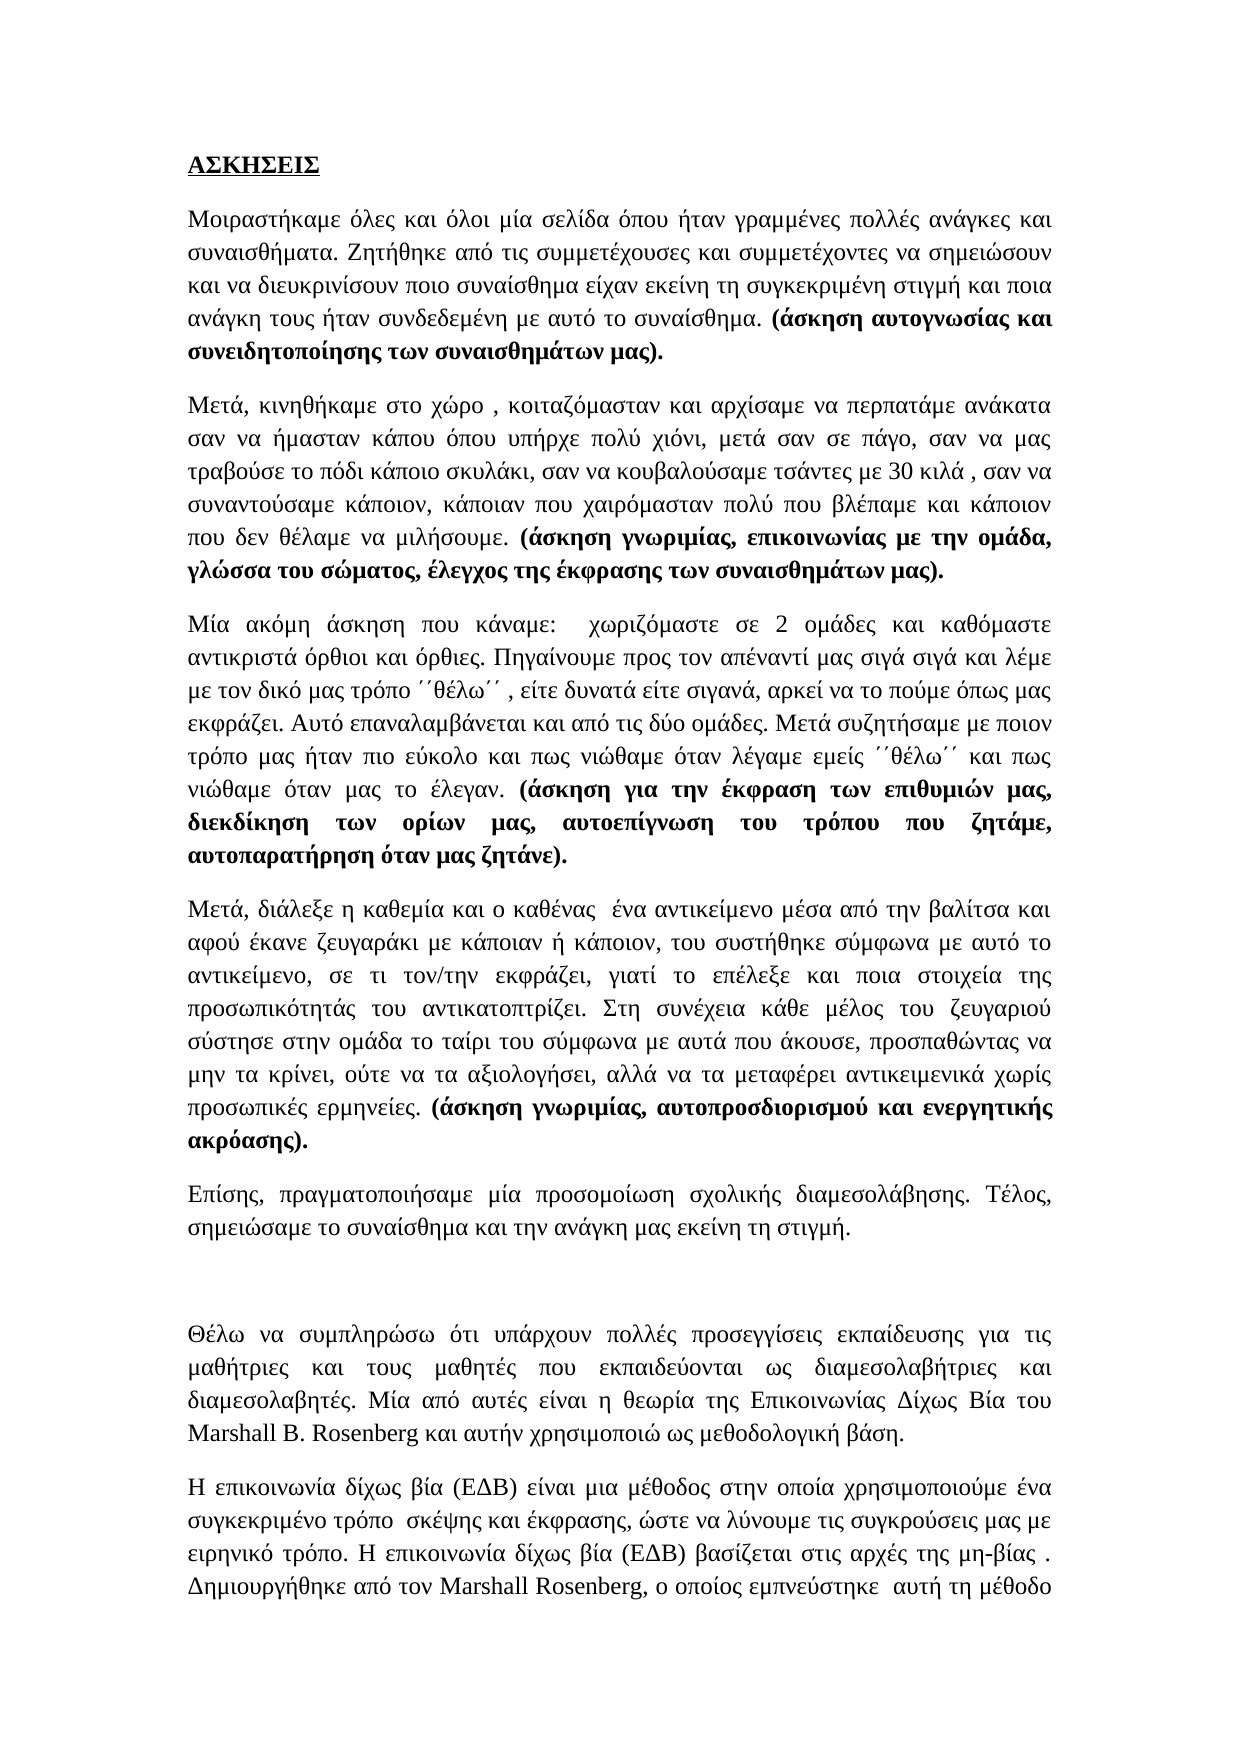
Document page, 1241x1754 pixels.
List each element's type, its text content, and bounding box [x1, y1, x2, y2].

text Μία ακόμη άσκηση που κάναμε: χωριζόμαστε σε 2 ομάδες και καθόμαστε αντικριστά όρθιοι και όρθιες. Πηγαίνουμε προς τον απέναντί μας σιγά σιγά και λέμε με τον δικό μας τρόπο ΄΄θέλω΄΄ , είτε δυνατά είτε σιγανά, αρκεί να το πούμε όπως μας εκφράζει. Αυτό επαναλαμβάνεται και από τις δύο ομάδες. Μετά συζητήσαμε με ποιον τρόπο μας ήταν πιο εύκολο και πως νιώθαμε όταν λέγαμε εμείς ΄΄θέλω΄΄ και πως νιώθαμε όταν μας το έλεγαν. (άσκηση για την έκφραση των επιθυμιών μας, διεκδίκηση των ορίων μας, αυτοεπίγνωση του τρόπου που ζητάμε, αυτοπαρατήρηση όταν μας ζητάνε). [187, 609, 1053, 869]
text Μετά, κινηθήκαμε στο χώρο , κοιταζόμασταν και αρχίσαμε να περπατάμε ανάκατα σαν να ήμασταν κάπου όπου υπήρχε πολύ χιόνι, μετά σαν σε πάγο, σαν να μας τραβούσε το πόδι κάποιο σκυλάκι, σαν να κουβαλούσαμε τσάντες με 30 κιλά , σαν να συναντούσαμε κάποιον, κάποιαν που χαιρόμασταν πολύ που βλέπαμε και κάποιον που δεν θέλαμε να μιλήσουμε. (άσκηση γνωριμίας, επικοινωνίας με την ομάδα, γλώσσα του σώματος, έλεγχος της έκφρασης των συναισθημάτων μας). [187, 390, 1053, 584]
text Μετά, διάλεξε η καθεμία και ο καθένας ένα αντικείμενο μέσα από την βαλίτσα και αφού έκανε ζευγαράκι με κάποιαν ή κάποιον, του συστήθηκε σύμφωνα με αυτό το αντικείμενο, σε τι τον/την εκφράζει, γιατί το επέλεξε και ποια στοιχεία της προσωπικότητάς του αντικατοπτρίζει. Στη συνέχεια κάθε μέλος του ζευγαριού σύστησε στην ομάδα το ταίρι του σύμφωνα με αυτά που άκουσε, προσπαθώντας να μην τα κρίνει, ούτε να τα αξιολογήσει, αλλά να τα μεταφέρει αντικειμενικά χωρίς προσωπικές ερμηνείες. (άσκηση γνωριμίας, αυτοπροσδιορισμού και ενεργητικής ακρόασης). [187, 894, 1053, 1154]
text ΑΣΚΗΣΕΙΣ [187, 150, 1053, 179]
text Επίσης, πραγματοποιήσαμε μία προσομοίωση σχολικής διαμεσολάβησης. Τέλος, σημειώσαμε το συναίσθημα και την ανάγκη μας εκείνη τη στιγμή. [187, 1179, 1053, 1241]
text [187, 1472, 1053, 1600]
text Μοιραστήκαμε όλες και όλοι μία σελίδα όπου ήταν γραμμένες πολλές ανάγκες και συναισθήματα. Ζητήθηκε από τις συμμετέχουσες και συμμετέχοντες να σημειώσουν και να διευκρινίσουν ποιο συναίσθημα είχαν εκείνη τη συγκεκριμένη στιγμή και ποια ανάγκη τους ήταν συνδεδεμένη με αυτό το συναίσθημα. (άσκηση αυτογνωσίας και συνειδητοποίησης των συναισθημάτων μας). [187, 204, 1053, 365]
text Θέλω να συμπληρώσω ότι υπάρχουν πολλές προσεγγίσεις εκπαίδευσης για τις μαθήτριες και τους μαθητές που εκπαιδεύονται ως διαμεσολαβήτριες και διαμεσολαβητές. Μία από αυτές είναι η θεωρία της Επικοινωνίας Δίχως Βία του Marshall B. Rosenberg και αυτήν χρησιμοποιώ ως μεθοδολογική βάση. [187, 1319, 1053, 1447]
